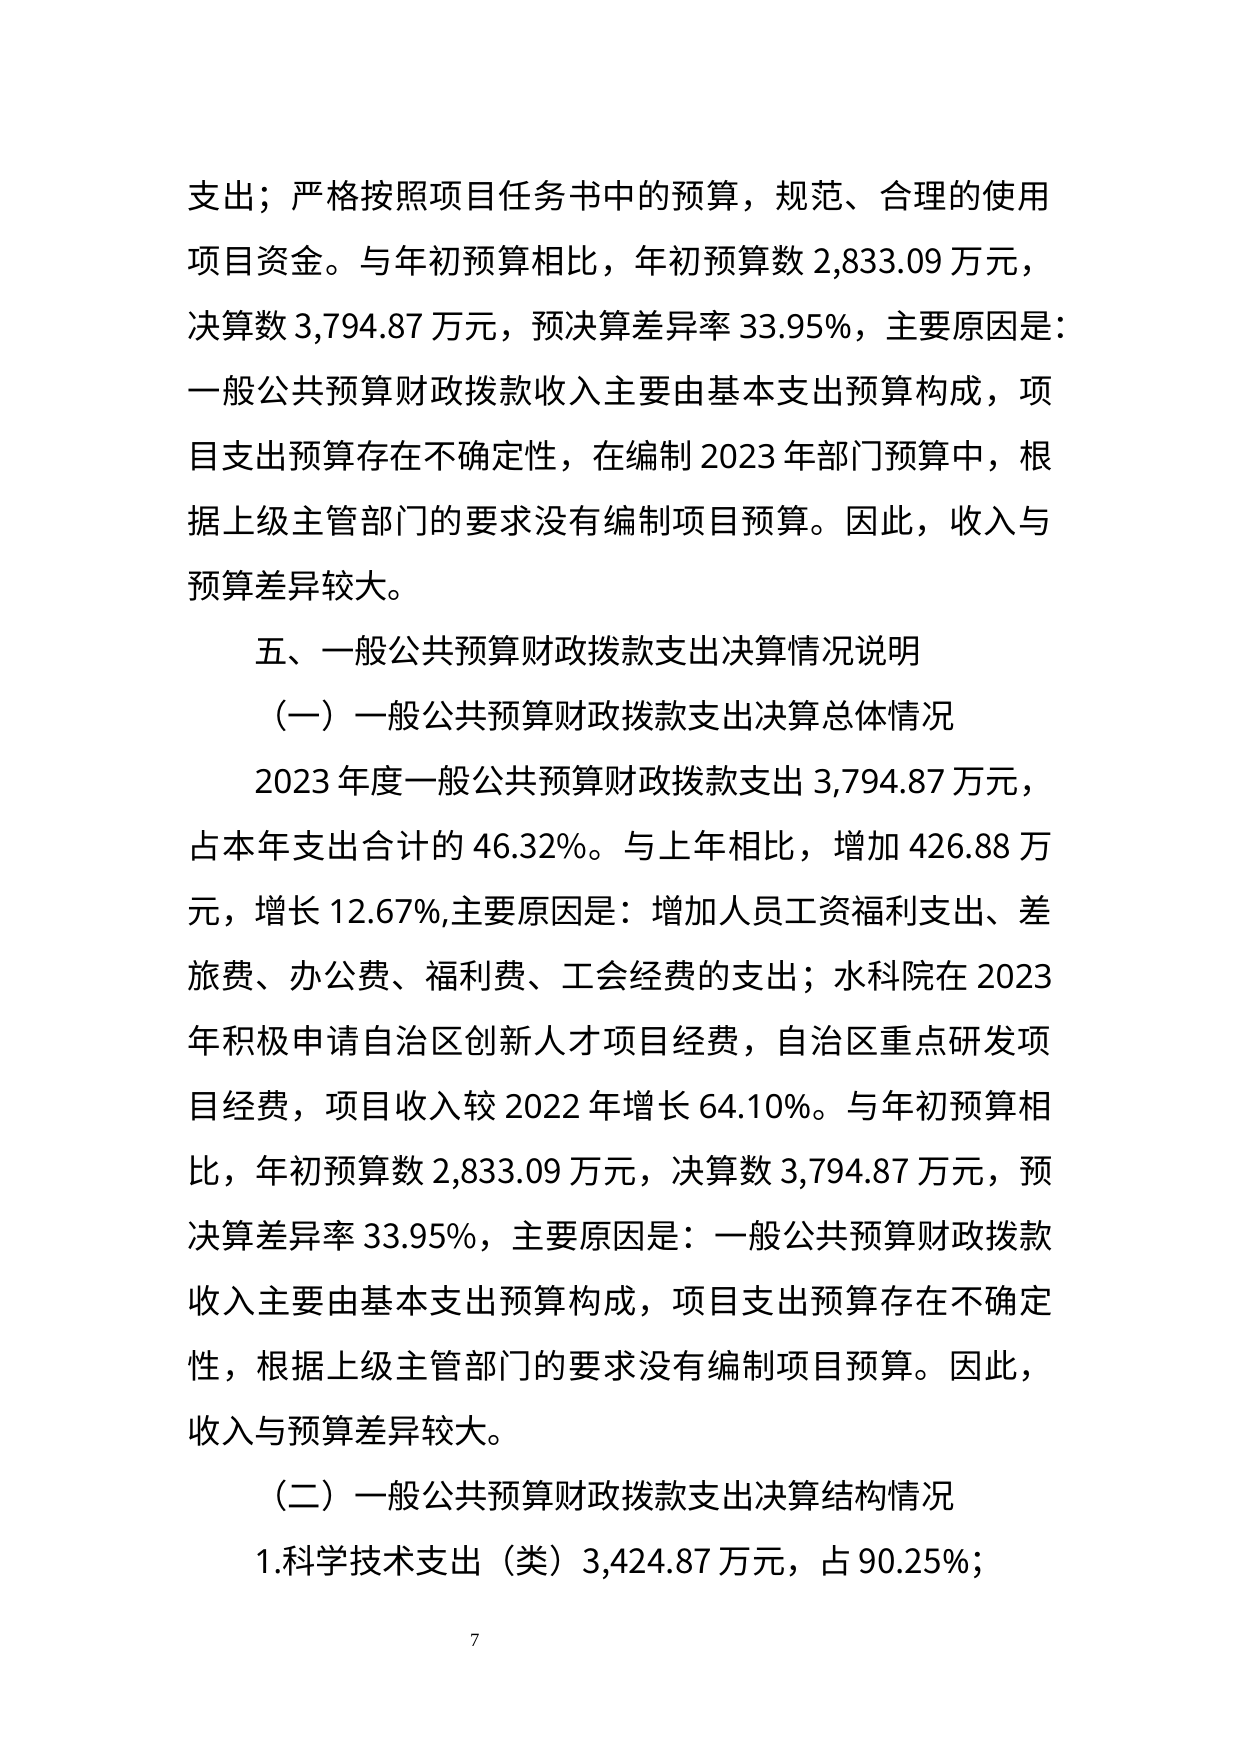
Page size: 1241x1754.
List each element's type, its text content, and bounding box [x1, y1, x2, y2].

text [187, 162, 1053, 617]
list 一般公共预算财政拨款支出决算结构情况 [187, 1462, 1053, 1527]
text 五、一般公共预算财政拨款支出决算情况说明 [187, 617, 1053, 682]
text 2023年度一般公共预算财政拨款支出3,794.87万元，占本年支出合计的46.32%。与上年相比，增加426.88万元，增长12.67%,主要原因是：增加人员工资福利支出、差旅费、办公费、福利费、工会经费的支出；水科院在2023年积极申请自治区创新人才项目经费，自治区重点研发项目经费，项目收入较2022年增长64.10%。与年初预算相比，年初预算数2,833.09万元，决算数3,794.87万元，预决算差异率33.95%，主要原因是：一般公共预算财政拨款收入主要由基本支出预算构成，项目支出预算存在不确定性，根据上级主管部门的要求没有编制项目预算。因此，收入与预算差异较大。 [187, 747, 1053, 1462]
list 1.科学技术支出（类）3,424.87万元，占90.25%； [187, 1527, 1053, 1592]
text （一）一般公共预算财政拨款支出决算总体情况 [187, 682, 1053, 747]
